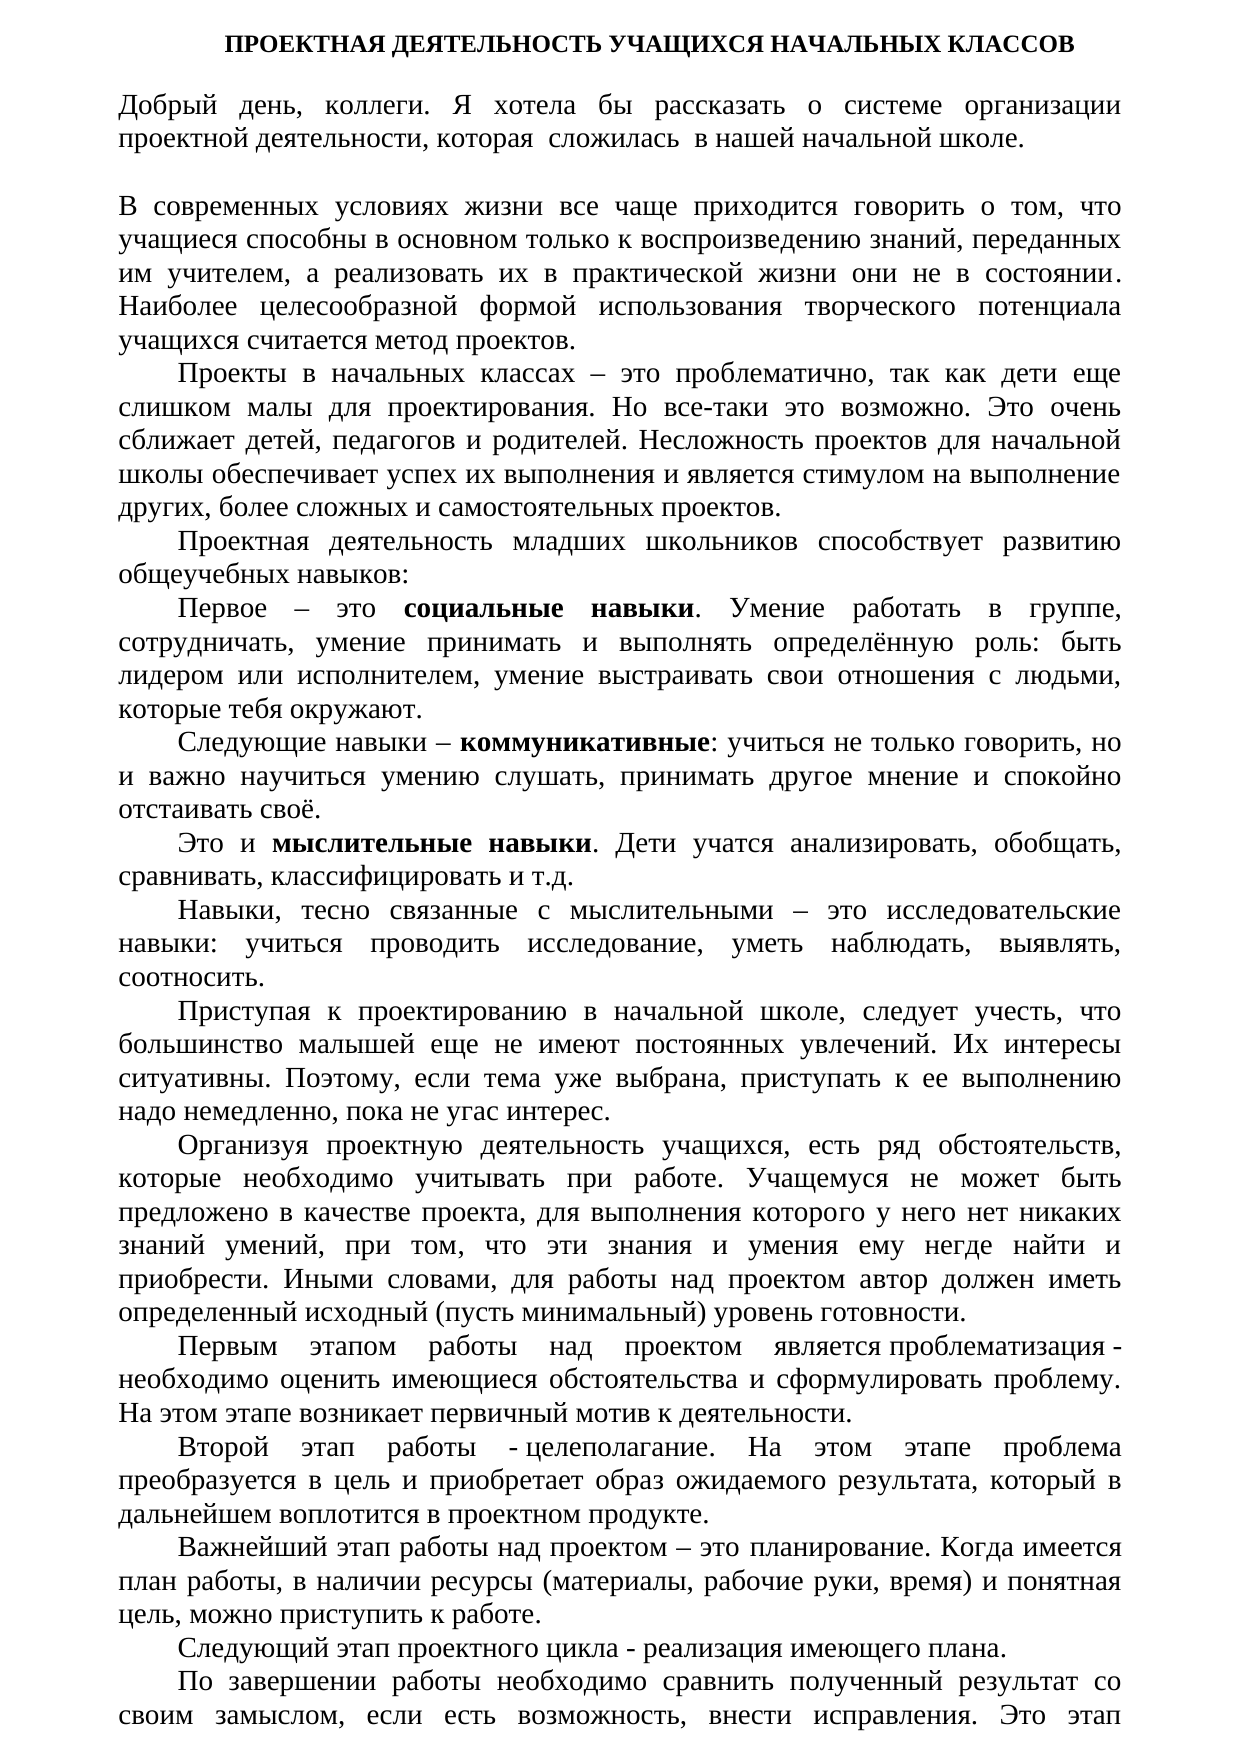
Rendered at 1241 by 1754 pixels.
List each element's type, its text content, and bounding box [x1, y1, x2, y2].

text Навыки, тесно связанные с мыслительными – это исследовательские навыки: учиться проводить исследование, уметь наблюдать, выявлять, соотносить. [118, 892, 1122, 993]
text Проекты в начальных классах – это проблематично, так как дети еще слишком малы для проектирования. Но все-таки это возможно. Это очень сближает детей, педагогов и родителей. Несложность проектов для начальной школы обеспечивает успех их выполнения и является стимулом на выполнение других, более сложных и самостоятельных проектов. [118, 355, 1122, 523]
text Это и мыслительные навыки. Дети учатся анализировать, обобщать, сравнивать, классифицировать и т.д. [118, 825, 1122, 892]
text ПРОЕКТНАЯ ДЕЯТЕЛЬНОСТЬ УЧАЩИХСЯ НАЧАЛЬНЫХ КЛАССОВ [118, 29, 1122, 58]
text Первое – это социальные навыки. Умение работать в группе, сотрудничать, умение принимать и выполнять определённую роль: быть лидером или исполнителем, умение выстраивать свои отношения с людьми, которые тебя окружают. [118, 590, 1122, 724]
text Следующий этап проектного цикла - реализация имеющего плана. [118, 1630, 1122, 1663]
text Следующие навыки – коммуникативные: учиться не только говорить, но и важно научиться умению слушать, принимать другое мнение и спокойно отстаивать своё. [118, 724, 1122, 825]
text Важнейший этап работы над проектом – это планирование. Когда имеется план работы, в наличии ресурсы (материалы, рабочие руки, время) и понятная цель, можно приступить к работе. [118, 1529, 1122, 1630]
text Первым этапом работы над проектом является проблематизация - необходимо оценить имеющиеся обстоятельства и сформулировать проблему. На этом этапе возникает первичный мотив к деятельности. [118, 1328, 1122, 1429]
text Проектная деятельность младших школьников способствует развитию общеучебных навыков: [118, 523, 1122, 590]
text В современных условиях жизни все чаще приходится говорить о том, что учащиеся способны в основном только к воспроизведению знаний, переданных им учителем, а реализовать их в практической жизни они не в состоянии. Наиболее целесообразной формой использования творческого потенциала учащихся считается метод проектов. [118, 188, 1122, 355]
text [118, 1663, 1122, 1731]
text Организуя проектную деятельность учащихся, есть ряд обстоятельств, которые необходимо учитывать при работе. Учащемуся не может быть предложено в качестве проекта, для выполнения которого у него нет никаких знаний умений, при том, что эти знания и умения ему негде найти и приобрести. Иными словами, для работы над проектом автор должен иметь определенный исходный (пусть минимальный) уровень готовности. [118, 1127, 1122, 1328]
text Приступая к проектированию в начальной школе, следует учесть, что большинство малышей еще не имеют постоянных увлечений. Их интересы ситуативны. Поэтому, если тема уже выбрана, приступать к ее выполнению надо немедленно, пока не угас интерес. [118, 993, 1122, 1127]
text Добрый день, коллеги. Я хотела бы рассказать о системе организации проектной деятельности, которая сложилась в нашей начальной школе. [118, 87, 1122, 154]
text Второй этап работы - целеполагание. На этом этапе проблема преобразуется в цель и приобретает образ ожидаемого результата, который в дальнейшем воплотится в проектном продукте. [118, 1429, 1122, 1529]
